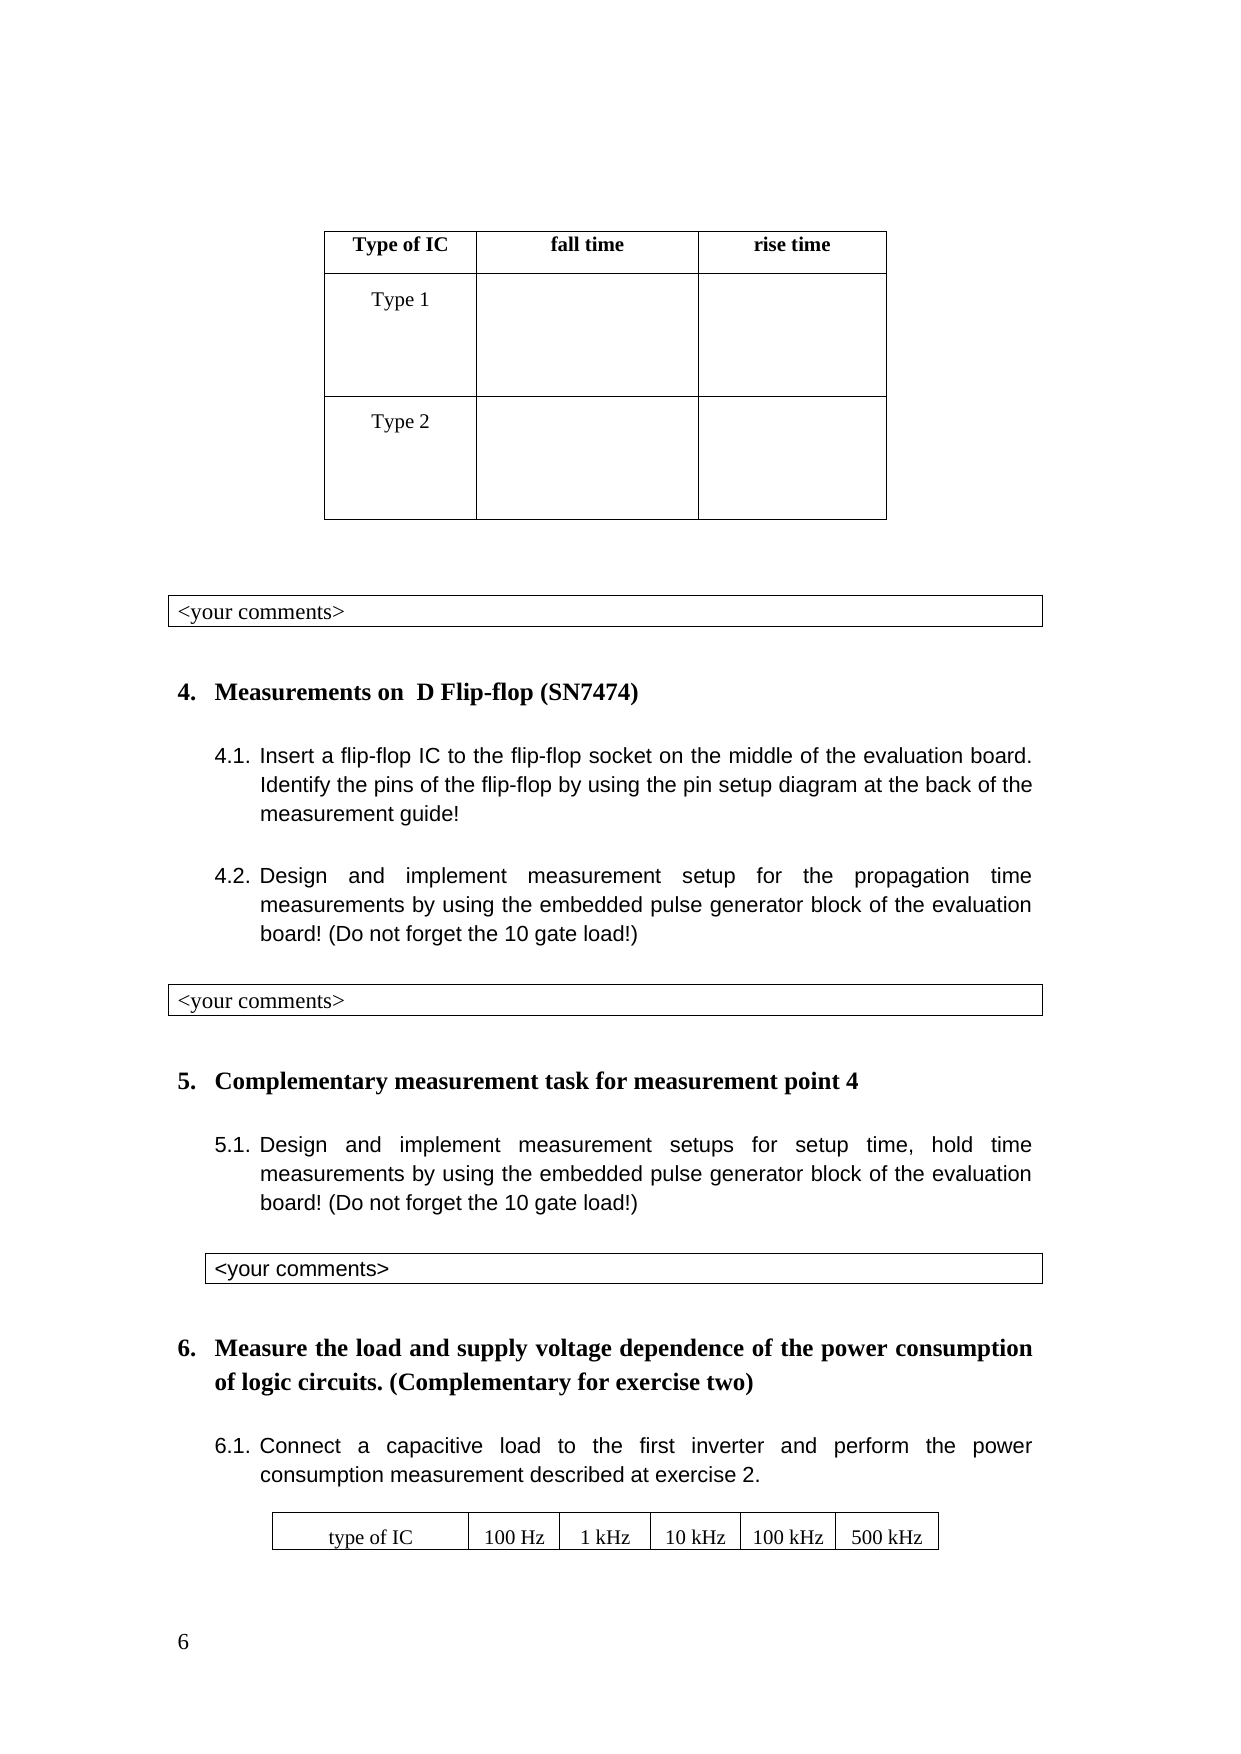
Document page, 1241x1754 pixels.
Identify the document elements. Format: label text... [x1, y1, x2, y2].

table_header fall time [477, 232, 698, 273]
text <your comments> [169, 596, 1042, 626]
table_cell [699, 274, 886, 396]
list Insert a flip-flop IC to the flip-flop socket on the middle of the evaluation board. Identify the pins of the flip-flop by using the pin setup diagram at the back of the measurement guide! [214, 743, 1033, 826]
table_header 10 kHz [651, 1513, 740, 1549]
table_header rise time [699, 232, 886, 273]
table_header 100 Hz [469, 1513, 559, 1549]
table_cell [699, 397, 886, 519]
table_header 100 kHz [741, 1513, 835, 1549]
list Design and implement measurement setup for the propagation time measurements by using the embedded pulse generator block of the evaluation board! (Do not forget the 10 gate load!) [214, 863, 1033, 947]
text Complementary measurement task for measurement point 4 [177, 1066, 1033, 1095]
list Connect a capacitive load to the first inverter and perform the power consumption measurement described at exercise 2. [214, 1433, 1033, 1487]
table_header type of IC [273, 1513, 468, 1549]
text <your comments> [169, 985, 1042, 1015]
table_header Type of IC [325, 232, 476, 273]
text Measurements on D Flip-flop (SN7474) [177, 677, 1033, 706]
table_cell [477, 274, 698, 396]
text Measure the load and supply voltage dependence of the power consumption of logic circuits. (Complementary for exercise two) [177, 1333, 1033, 1395]
table_header 1 kHz [560, 1513, 650, 1549]
table_cell [477, 397, 698, 519]
table_header 500 kHz [836, 1513, 938, 1549]
list Design and implement measurement setups for setup time, hold time measurements by using the embedded pulse generator block of the evaluation board! (Do not forget the 10 gate load!) [214, 1132, 1033, 1215]
text <your comments> [206, 1254, 1042, 1283]
table_cell Type 2 [325, 397, 476, 519]
table_cell Type 1 [325, 274, 476, 396]
